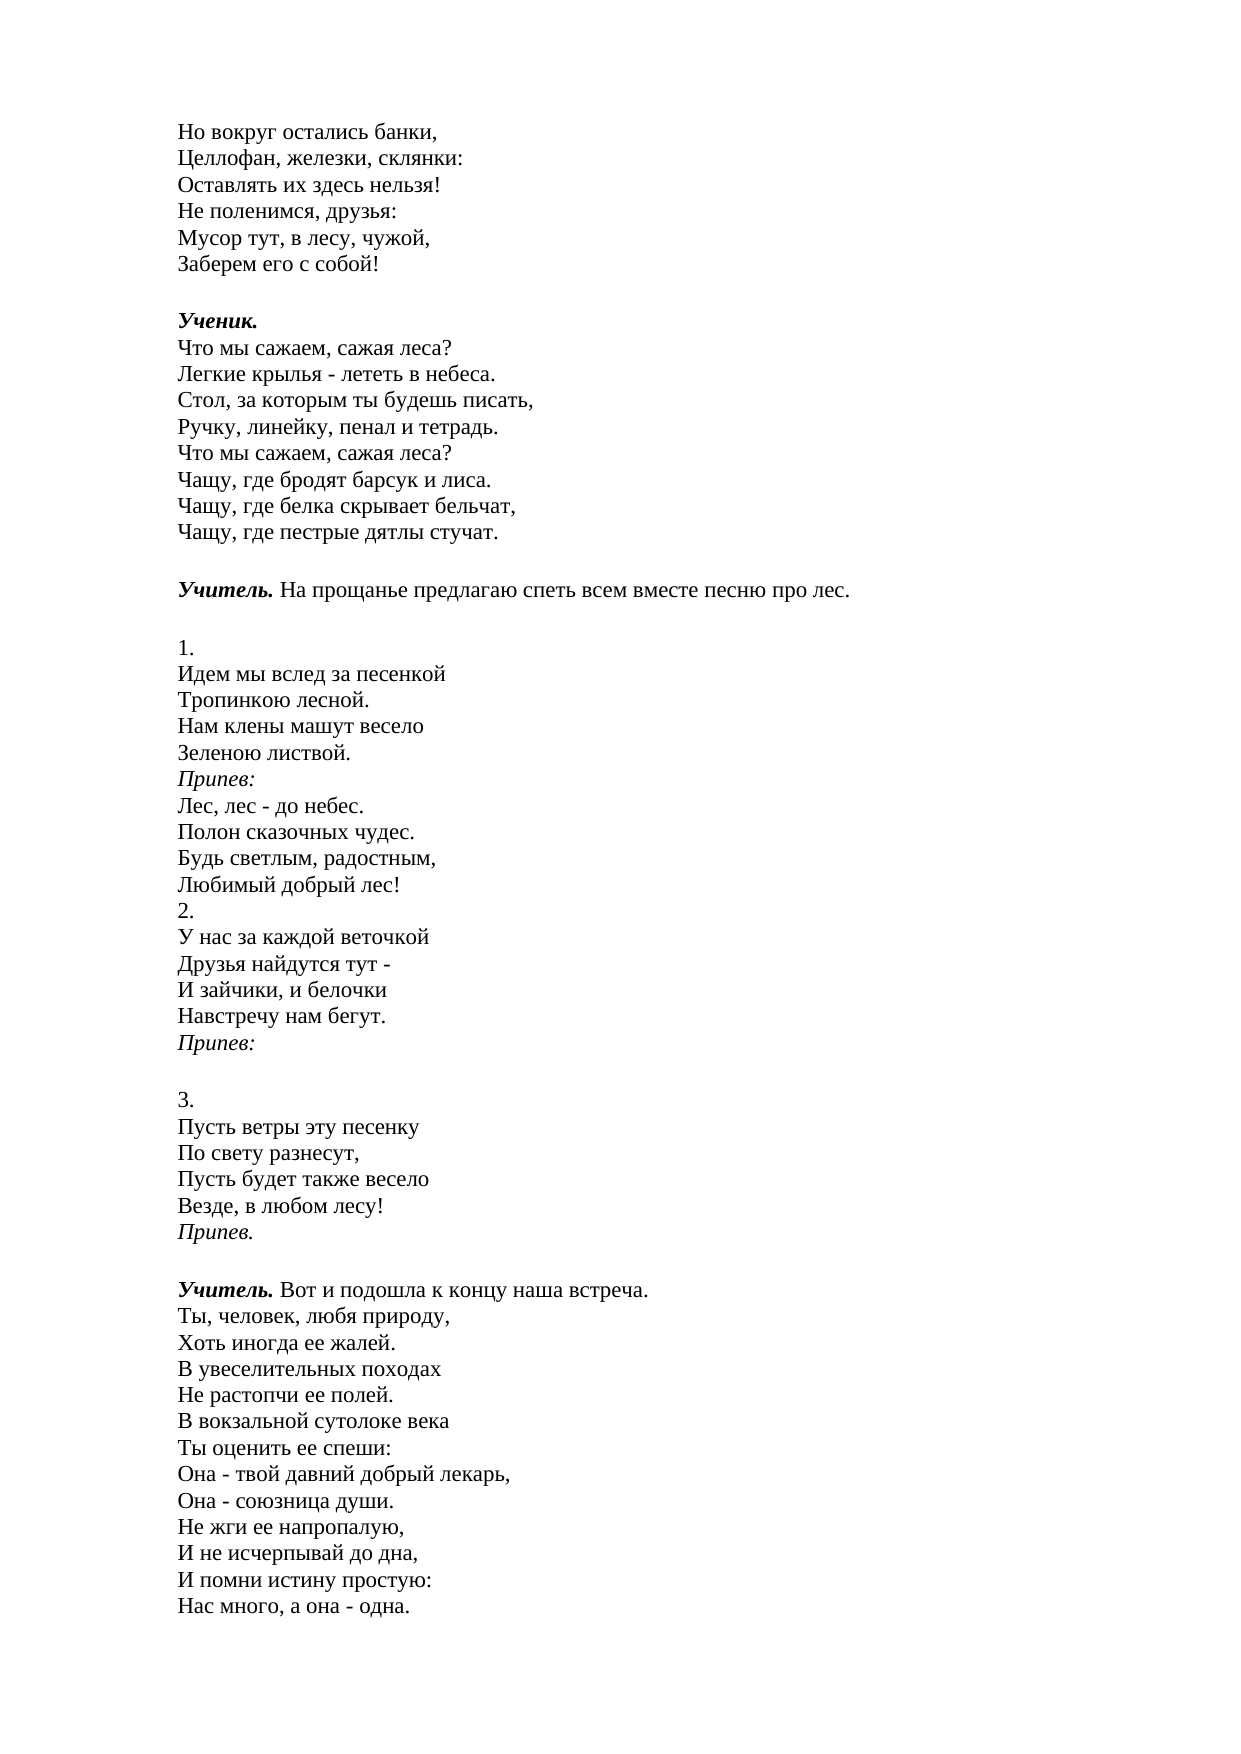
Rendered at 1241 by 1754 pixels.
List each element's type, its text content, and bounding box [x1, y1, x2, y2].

text Легкие крылья - лететь в небеса. [177, 360, 1152, 387]
text Оставлять их здесь нельзя! [177, 171, 1152, 197]
text Зеленою листвой. [177, 739, 1152, 765]
text Целлофан, железки, склянки: [177, 144, 1152, 171]
text Заберем его с собой! [177, 250, 1152, 276]
text Ты, человек, любя природу, [177, 1302, 1152, 1328]
text По свету разнесут, [177, 1139, 1152, 1166]
text Везде, в любом лесу! [177, 1192, 1152, 1218]
text Хоть иногда ее жалей. [177, 1328, 1152, 1355]
text И не исчерпывай до дна, [177, 1539, 1152, 1566]
text Чащу, где бродят барсук и лиса. [177, 466, 1152, 492]
text Пусть ветры эту песенку [177, 1113, 1152, 1139]
text Не растопчи ее полей. [177, 1381, 1152, 1408]
text Лес, лес - до небес. [177, 792, 1152, 818]
text Друзья найдутся тут - [177, 950, 1152, 976]
text Любимый добрый лес! [177, 871, 1152, 897]
text В вокзальной сутолоке века [177, 1408, 1152, 1434]
text Тропинкою лесной. [177, 686, 1152, 713]
text Ученик. [177, 307, 1152, 334]
text И зайчики, и белочки [177, 976, 1152, 1002]
text Припев: [177, 765, 1152, 792]
text Ручку, линейку, пенал и тетрадь. [177, 413, 1152, 439]
text 1. [177, 633, 1152, 660]
text Чащу, где белка скрывает бельчат, [177, 492, 1152, 518]
text У нас за каждой веточкой [177, 923, 1152, 950]
text Припев: [177, 1029, 1152, 1055]
text Полон сказочных чудес. [177, 818, 1152, 844]
text Учитель. Вот и подошла к концу наша встреча. [177, 1276, 1152, 1302]
text Что мы сажаем, сажая леса? [177, 439, 1152, 466]
text Будь светлым, радостным, [177, 844, 1152, 871]
text Нам клены машут весело [177, 713, 1152, 739]
text 3. [177, 1086, 1152, 1113]
text Нас много, а она - одна. [177, 1592, 1152, 1618]
text Но вокруг остались банки, [177, 118, 1152, 144]
text Что мы сажаем, сажая леса? [177, 334, 1152, 360]
text Ты оценить ее спеши: [177, 1434, 1152, 1460]
text Идем мы вслед за песенкой [177, 660, 1152, 686]
text 2. [177, 897, 1152, 923]
text Она - союзница души. [177, 1487, 1152, 1513]
text Она - твой давний добрый лекарь, [177, 1460, 1152, 1487]
text Пусть будет также весело [177, 1166, 1152, 1192]
text Не поленимся, друзья: [177, 197, 1152, 223]
text Стол, за которым ты будешь писать, [177, 387, 1152, 413]
text Учитель. На прощанье предлагаю спеть всем вместе песню про лес. [177, 576, 1152, 602]
text И помни истину простую: [177, 1566, 1152, 1592]
text Навстречу нам бегут. [177, 1002, 1152, 1029]
text Чащу, где пестрые дятлы стучат. [177, 518, 1152, 545]
text Не жги ее напропалую, [177, 1513, 1152, 1539]
text В увеселительных походах [177, 1355, 1152, 1381]
text Припев. [177, 1218, 1152, 1244]
text Мусор тут, в лесу, чужой, [177, 223, 1152, 250]
